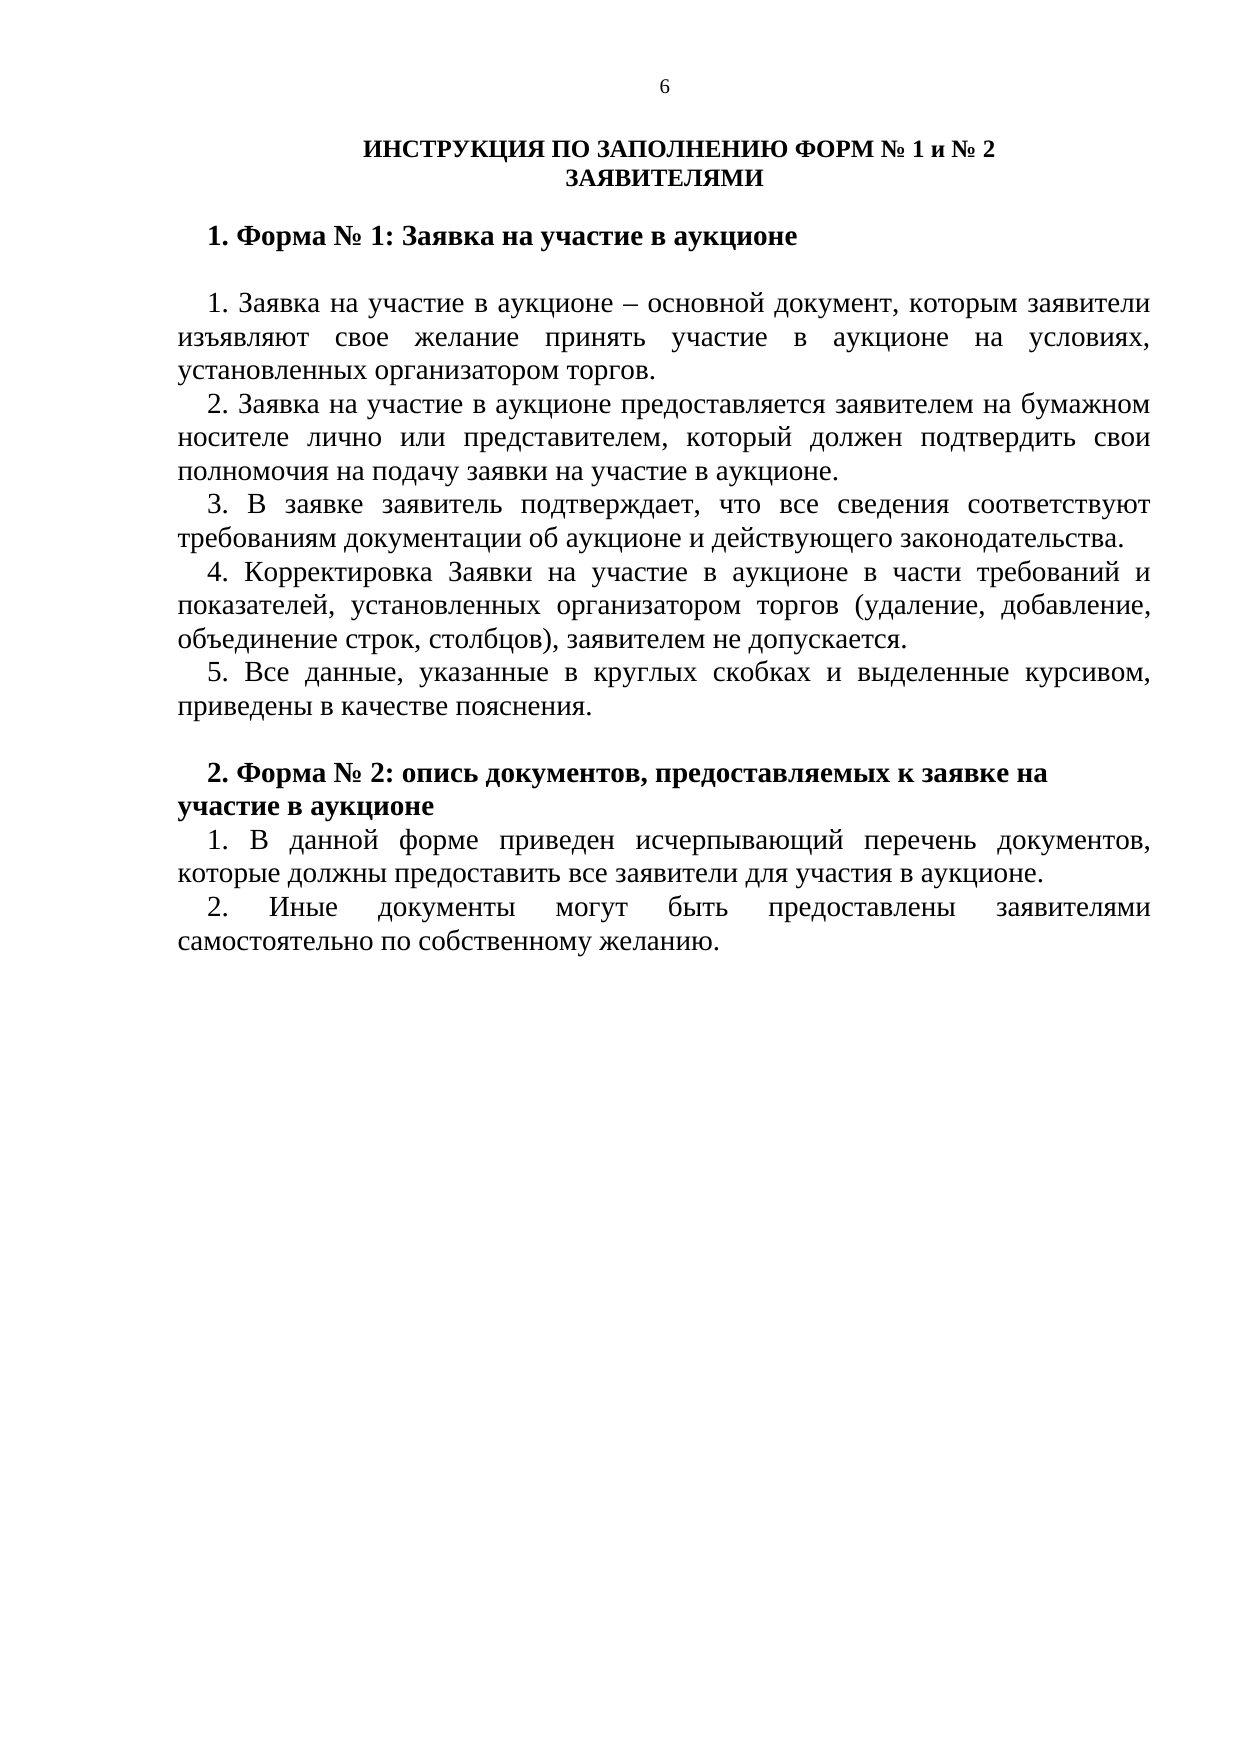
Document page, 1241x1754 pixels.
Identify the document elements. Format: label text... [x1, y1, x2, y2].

text 5. Все данные, указанные в круглых скобках и выделенные курсивом, приведены в качестве пояснения. [177, 654, 1152, 721]
text 4. Корректировка Заявки на участие в аукционе в части требований и показателей, установленных организатором торгов (удаление, добавление, объединение строк, столбцов), заявителем не допускается. [177, 554, 1152, 654]
text 3. В заявке заявитель подтверждает, что все сведения соответствуют требованиям документации об аукционе и действующего законодательства. [177, 487, 1152, 554]
text ЗАЯВИТЕЛЯМИ [177, 163, 1152, 192]
text 2. Иные документы могут быть предоставлены заявителями самостоятельно по собственному желанию. [177, 889, 1152, 956]
text 1. Заявка на участие в аукционе – основной документ, которым заявители изъявляют свое желание принять участие в аукционе на условиях, установленных организатором торгов. [177, 285, 1152, 386]
subtitle ИНСТРУКЦИЯ ПО ЗАПОЛНЕНИЮ ФОРМ № 1 и № 2 [177, 134, 1152, 163]
text 1. В данной форме приведен исчерпывающий перечень документов, которые должны предоставить все заявители для участия в аукционе. [177, 822, 1152, 889]
text 1. Форма № 1: Заявка на участие в аукционе [177, 218, 1152, 252]
text 2. Форма № 2: опись документов, предоставляемых к заявке на участие в аукционе [177, 755, 1152, 822]
text 2. Заявка на участие в аукционе предоставляется заявителем на бумажном носителе лично или представителем, который должен подтвердить свои полномочия на подачу заявки на участие в аукционе. [177, 386, 1152, 487]
